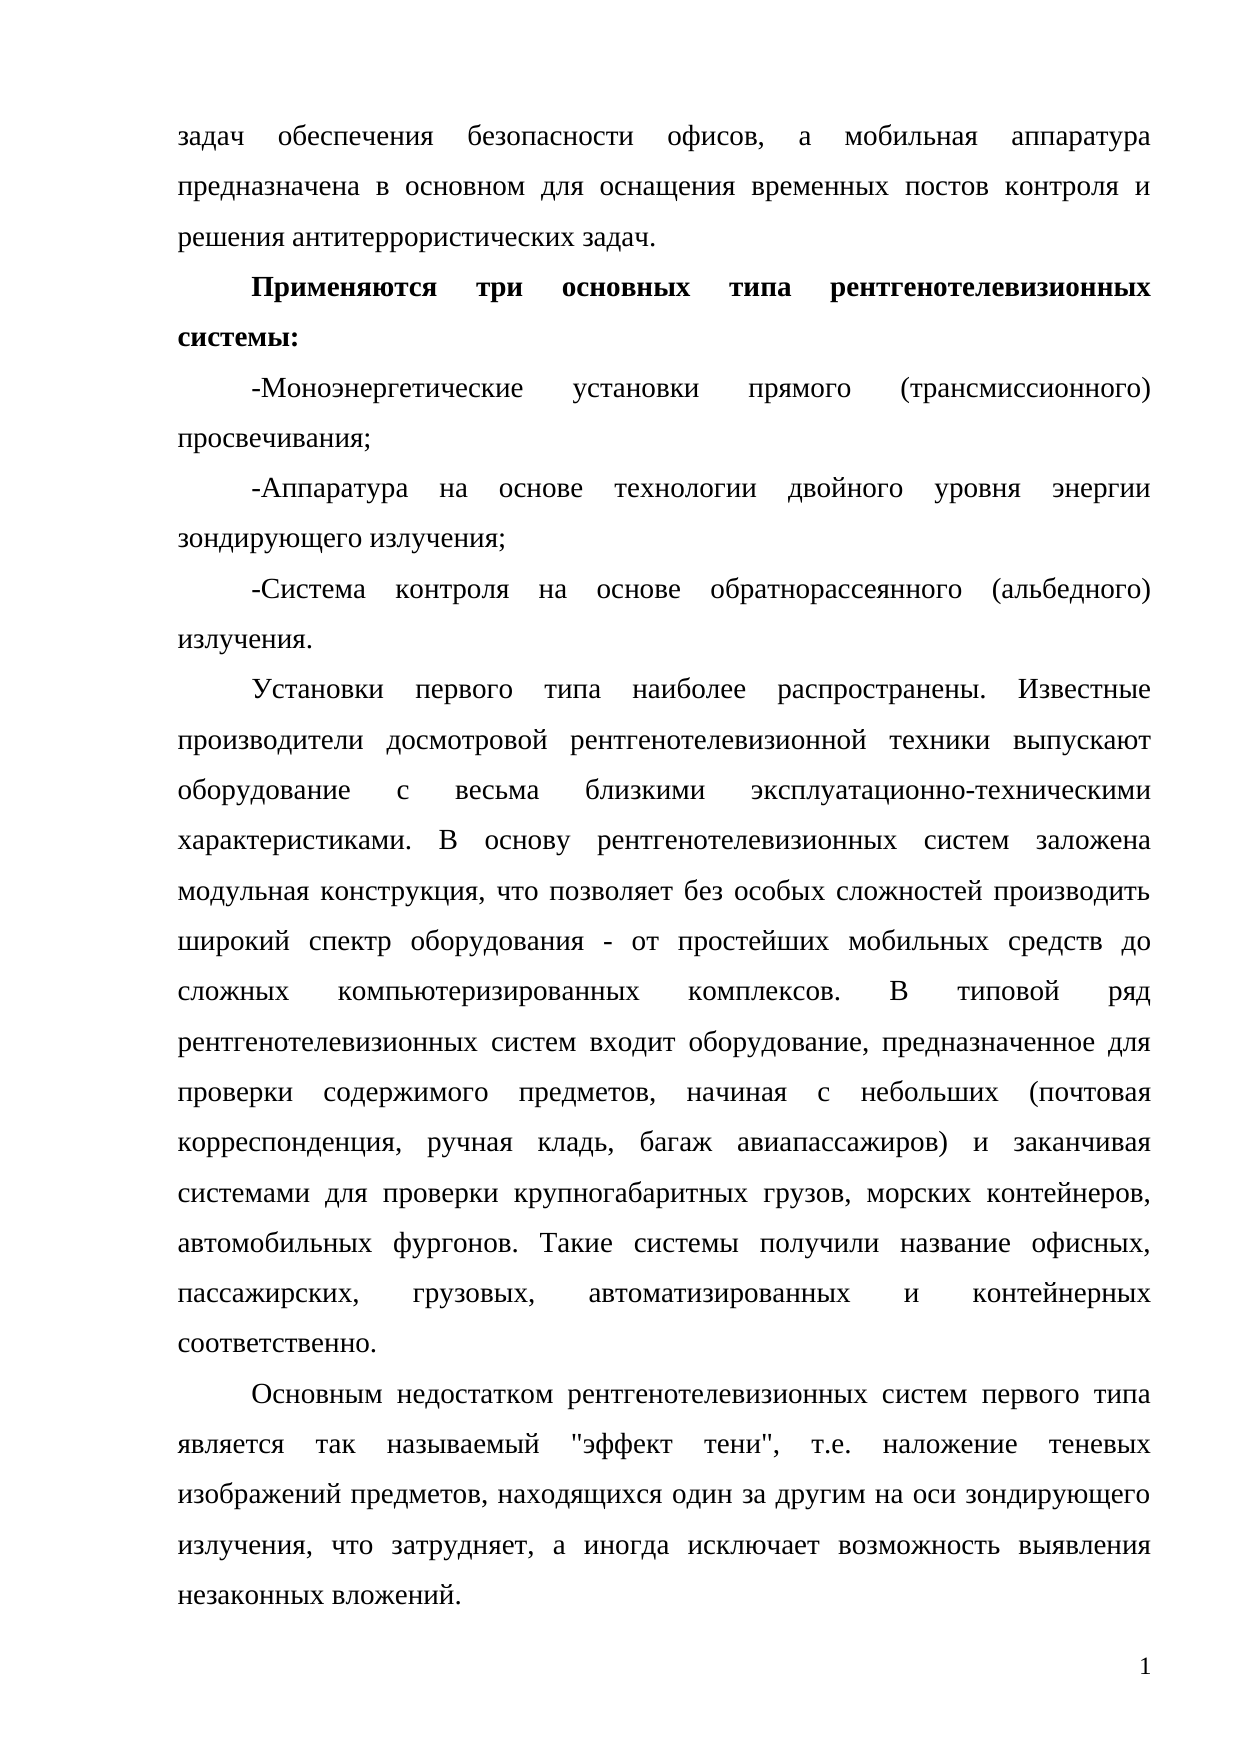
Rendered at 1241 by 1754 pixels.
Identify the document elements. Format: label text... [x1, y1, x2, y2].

text -Моноэнергетические установки прямого (трансмиссионного) просвечивания; [177, 370, 1152, 453]
text Применяются три основных типа рентгенотелевизионных системы: [177, 269, 1152, 353]
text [177, 118, 1152, 252]
text Установки первого типа наиболее распространены. Известные производители досмотровой рентгенотелевизионной техники выпускают оборудование с весьма близкими эксплуатационно-техническими характеристиками. В основу рентгенотелевизионных систем заложена модульная конструкция, что позволяет без особых сложностей производить широкий спектр оборудования - от простейших мобильных средств до сложных компьютеризированных комплексов. В типовой ряд рентгенотелевизионных систем входит оборудование, предназначенное для проверки содержимого предметов, начиная с небольших (почтовая корреспонденция, ручная кладь, багаж авиапассажиров) и заканчивая системами для проверки крупногабаритных грузов, морских контейнеров, автомобильных фургонов. Такие системы получили название офисных, пассажирских, грузовых, автоматизированных и контейнерных соответственно. [177, 672, 1152, 1359]
text Основным недостатком рентгенотелевизионных систем первого типа является так называемый "эффект тени", т.е. наложение теневых изображений предметов, находящихся один за другим на оси зондирующего излучения, что затрудняет, а иногда исключает возможность выявления незаконных вложений. [177, 1376, 1152, 1611]
text -Аппаратура на основе технологии двойного уровня энергии зондирующего излучения; [177, 470, 1152, 554]
text -Система контроля на основе обратнорассеянного (альбедного) излучения. [177, 571, 1152, 655]
